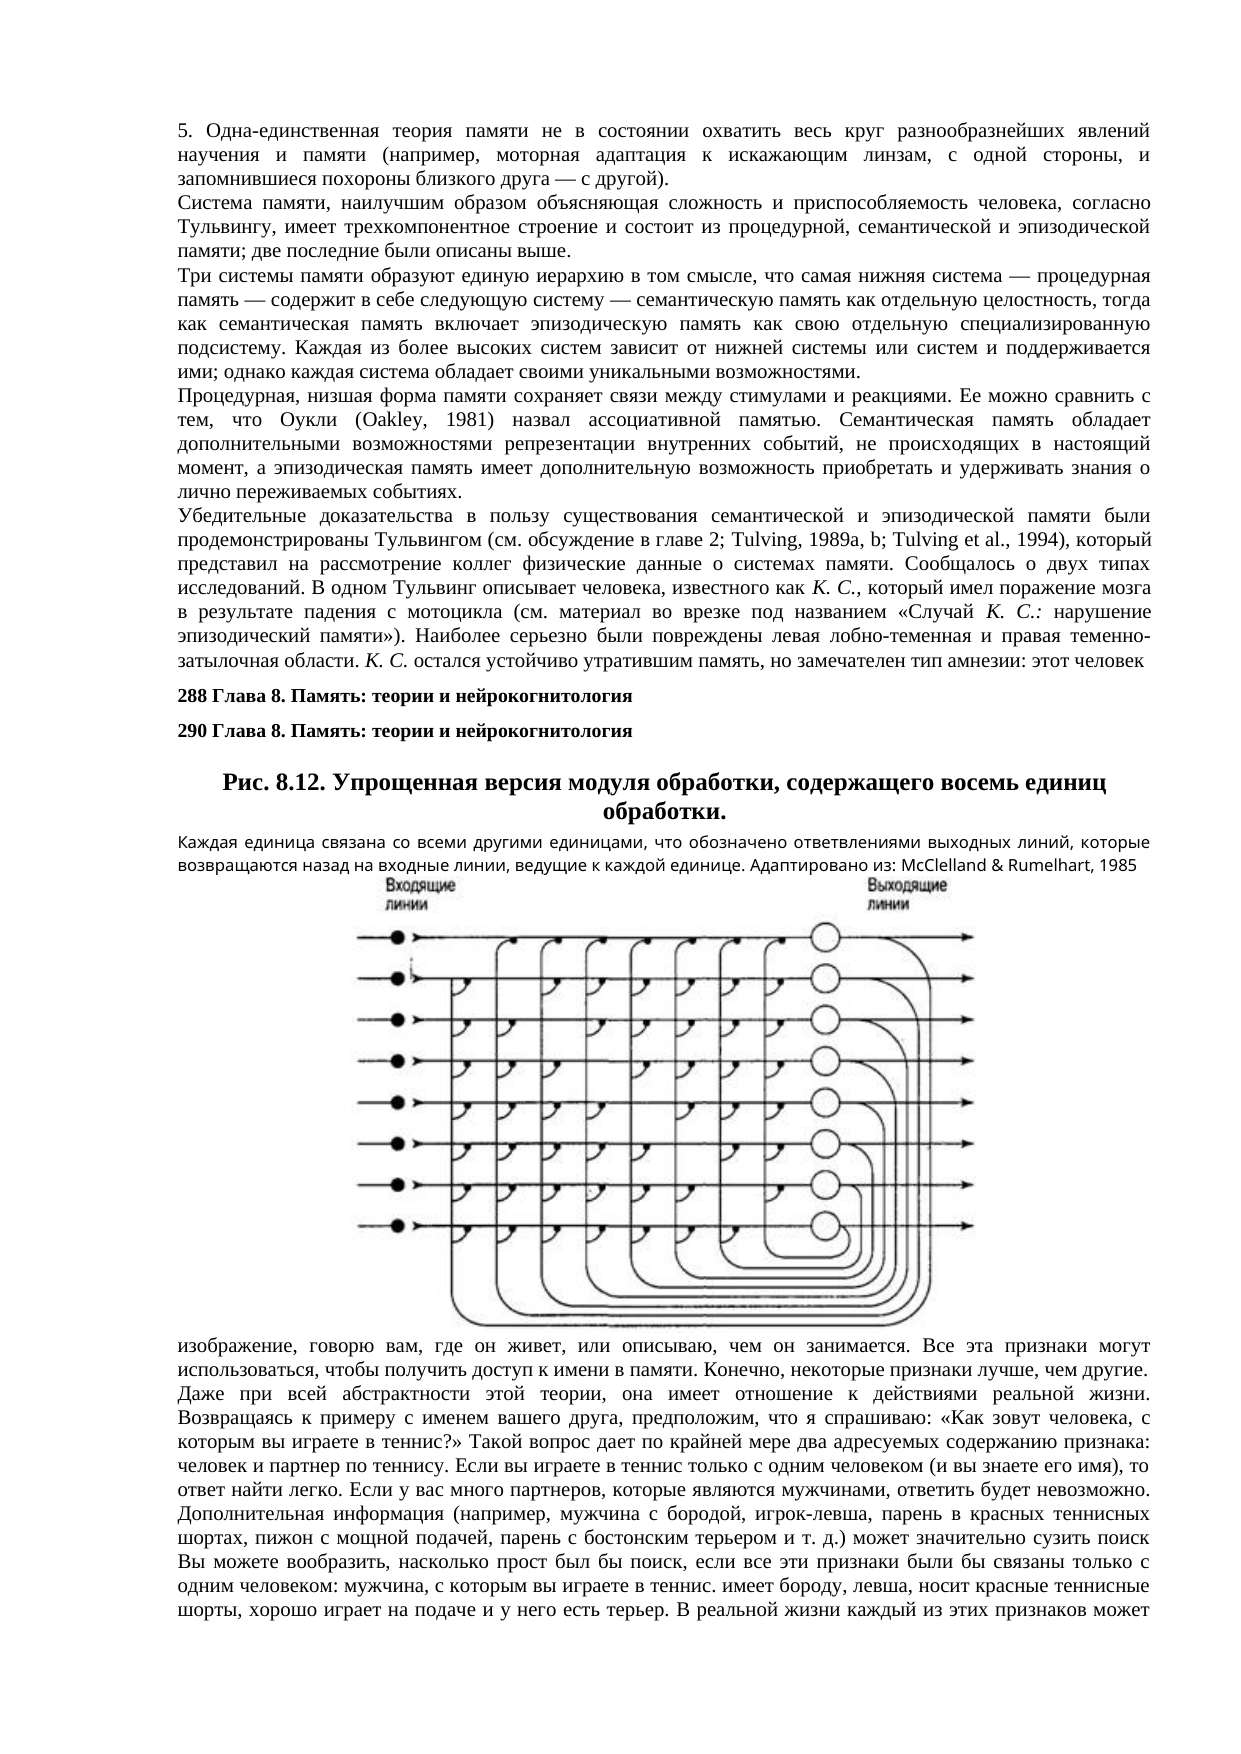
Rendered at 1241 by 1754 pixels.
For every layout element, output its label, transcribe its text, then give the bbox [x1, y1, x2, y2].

text 5. Одна-единственная теория памяти не в состоянии охватить весь круг разнообразнейших явлений научения и памяти (например, моторная адаптация к искажающим линзам, с одной стороны, и запомнившиеся похороны близкого друга — с другой). [177, 118, 1152, 190]
text Система памяти, наилучшим образом объясняющая сложность и приспособляемость человека, согласно Тульвингу, имеет трехкомпонентное строение и состоит из процедурной, семантической и эпизодической памяти; две последние были описаны выше. [177, 190, 1152, 262]
text Процедурная, низшая форма памяти сохраняет связи между стимулами и реакциями. Ее можно сравнить с тем, что Оукли (Oakley, 1981) назвал ассоциативной памятью. Семантическая память обладает дополнительными возможностями репрезентации внутренних событий, не происходящих в настоящий момент, а эпизодическая память имеет дополнительную возможность приобретать и удерживать знания о лично переживаемых событиях. [177, 383, 1152, 503]
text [177, 1381, 1152, 1621]
text 288 Глава 8. Память: теории и нейрокогнитология [177, 684, 1152, 707]
text Убедительные доказательства в пользу существования семантической и эпизодической памяти были продемонстрированы Тульвингом (см. обсуждение в главе 2; Tulving, 1989a, b; Tulving et al., 1994), который представил на рассмотрение коллег физические данные о системах памяти. Сообщалось о двух типах исследований. В одном Тульвинг описывает человека, известного как К. С., который имел поражение мозга в результате падения с мотоцикла (см. материал во врезке под названием «Случай К. С.: нарушение эпизодический памяти»). Наиболее серьезно были повреждены левая лобно-теменная и правая теменно-затылочная области. К. С. остался устойчиво утратившим память, но замечателен тип амнезии: этот человек [177, 503, 1152, 672]
text изображение, говорю вам, где он живет, или описываю, чем он занимается. Все эта признаки могут использоваться, чтобы получить доступ к имени в памяти. Конечно, некоторые признаки лучше, чем другие. [177, 1333, 1152, 1381]
text Каждая единица связана со всеми другими единицами, что обозначено ответвлениями выходных линий, которые возвращаются назад на входные линии, ведущие к каждой единице. Адаптировано из: McClelland & Rumelhart, 1985 [177, 831, 1152, 876]
picture [351, 876, 978, 1333]
text Три системы памяти образуют единую иерархию в том смысле, что самая нижняя система — процедурная память — содержит в себе следующую систему — семантическую память как отдельную целостность, тогда как семантическая память включает эпизодическую память как свою отдельную специализированную подсистему. Каждая из более высоких систем зависит от нижней системы или систем и поддерживается ими; однако каждая система обладает своими уникальными возможностями. [177, 262, 1152, 383]
text 290 Глава 8. Память: теории и нейрокогнитология [177, 719, 1152, 742]
text Рис. 8.12. Упрощенная версия модуля обработки, содержащего восемь единиц обработки. [177, 767, 1152, 825]
